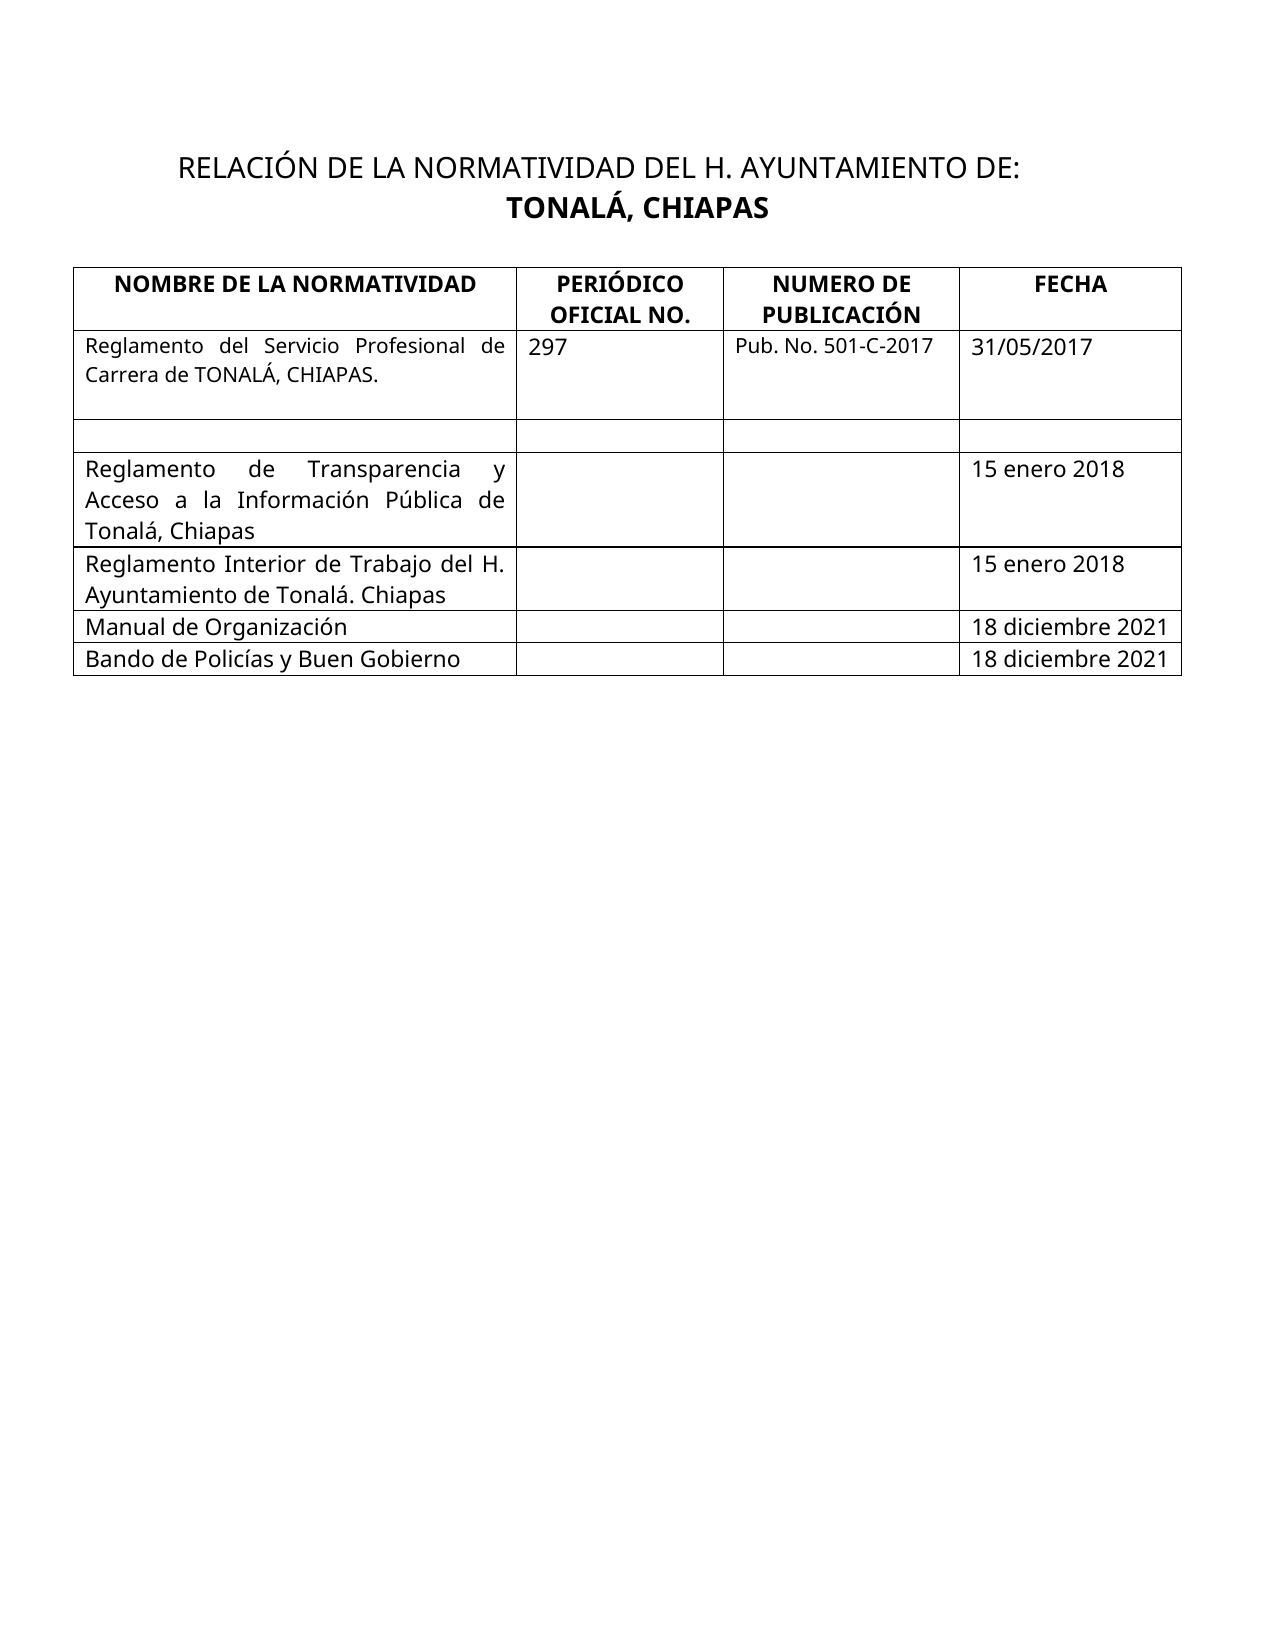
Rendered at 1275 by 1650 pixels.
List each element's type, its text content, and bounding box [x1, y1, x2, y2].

table_cell 31/05/2017 [960, 331, 1181, 419]
table_header PERIÓDICO OFICIAL NO. [517, 268, 723, 330]
table_cell [960, 420, 1181, 452]
table_cell 15 enero 2018 [960, 453, 1181, 546]
table_cell [517, 548, 723, 610]
table_cell [724, 420, 959, 452]
table_header FECHA [960, 268, 1181, 330]
text TONALÁ, CHIAPAS [177, 187, 1098, 227]
table_header NOMBRE DE LA NORMATIVIDAD [74, 268, 516, 330]
table_header NUMERO DE PUBLICACIÓN [724, 268, 959, 330]
table_cell Reglamento de Transparencia y Acceso a la Información Pública de Tonalá, Chiapas [74, 453, 516, 546]
table_cell [517, 643, 723, 674]
table_cell 18 diciembre 2021 [960, 611, 1181, 642]
table_cell 18 diciembre 2021 [960, 643, 1181, 674]
table_cell [724, 643, 959, 674]
table_cell Reglamento Interior de Trabajo del H. Ayuntamiento de Tonalá. Chiapas [74, 548, 516, 610]
table_cell Reglamento del Servicio Profesional de Carrera de TONALÁ, CHIAPAS. [74, 331, 516, 419]
table_cell [517, 420, 723, 452]
table_cell [74, 420, 516, 452]
table_cell [724, 611, 959, 642]
table_cell 297 [517, 331, 723, 419]
table_cell [724, 453, 959, 546]
table_cell [517, 453, 723, 546]
table_cell [517, 611, 723, 642]
table_cell 15 enero 2018 [960, 548, 1181, 610]
text RELACIÓN DE LA NORMATIVIDAD DEL H. AYUNTAMIENTO DE: [177, 148, 1098, 187]
table_cell Pub. No. 501-C-2017 [724, 331, 959, 419]
table_cell [724, 548, 959, 610]
table_cell Manual de Organización [74, 611, 516, 642]
table_cell Bando de Policías y Buen Gobierno [74, 643, 516, 674]
